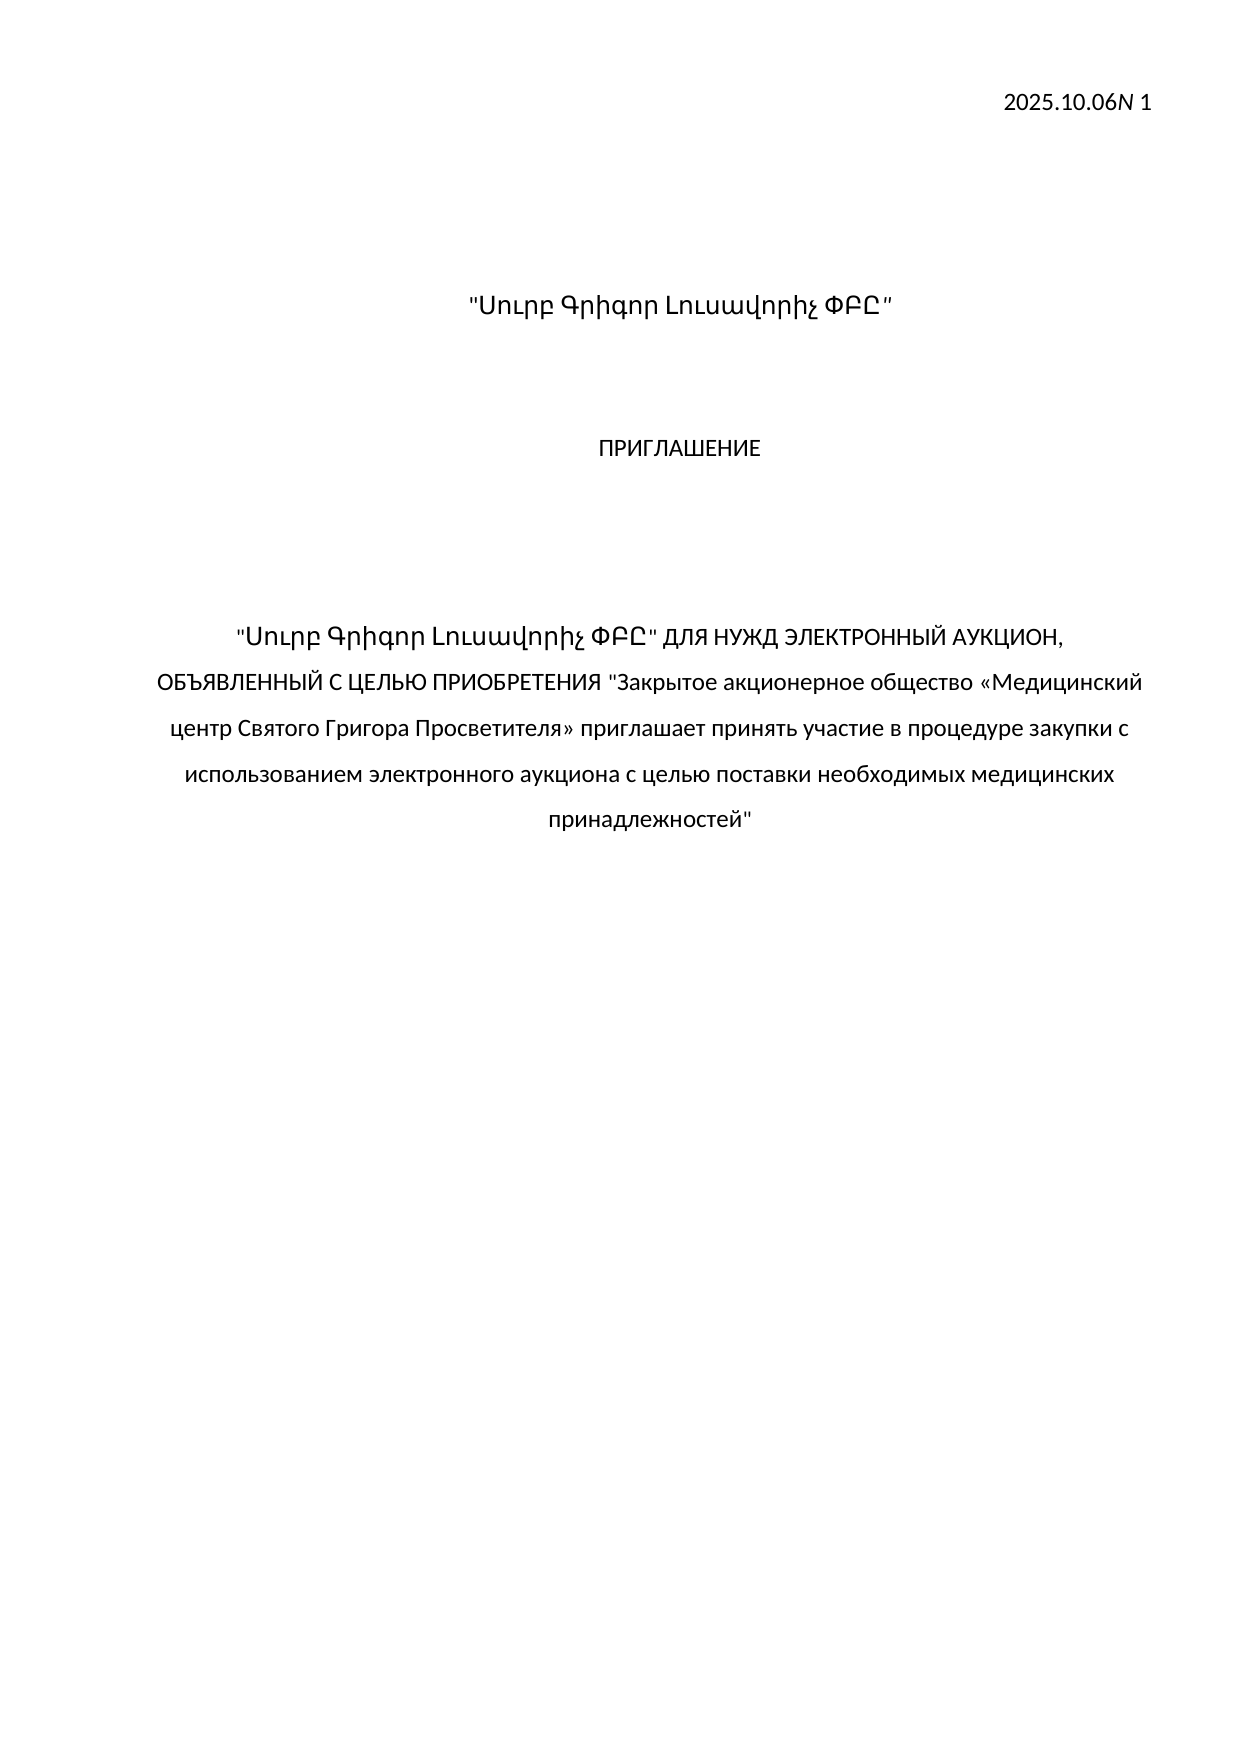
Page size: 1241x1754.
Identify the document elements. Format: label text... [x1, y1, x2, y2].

text ПРИГЛАШЕНИЕ [148, 432, 1152, 462]
text "Սուրբ Գրիգոր Լուսավորիչ ՓԲԸ" [148, 290, 1152, 321]
text "Սուրբ Գրիգոր Լուսավորիչ ՓԲԸ" ДЛЯ НУЖД ЭЛЕКТРОННЫЙ АУКЦИОН, [148, 621, 1152, 651]
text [148, 86, 1152, 117]
text ОБЪЯВЛЕННЫЙ С ЦЕЛЬЮ ПРИОБРЕТЕНИЯ "Закрытое акционерное общество «Медицинский центр Святого Григора Просветителя» приглашает принять участие в процедуре закупки с использованием электронного аукциона с целью поставки необходимых медицинских принадлежностей" [148, 666, 1152, 834]
